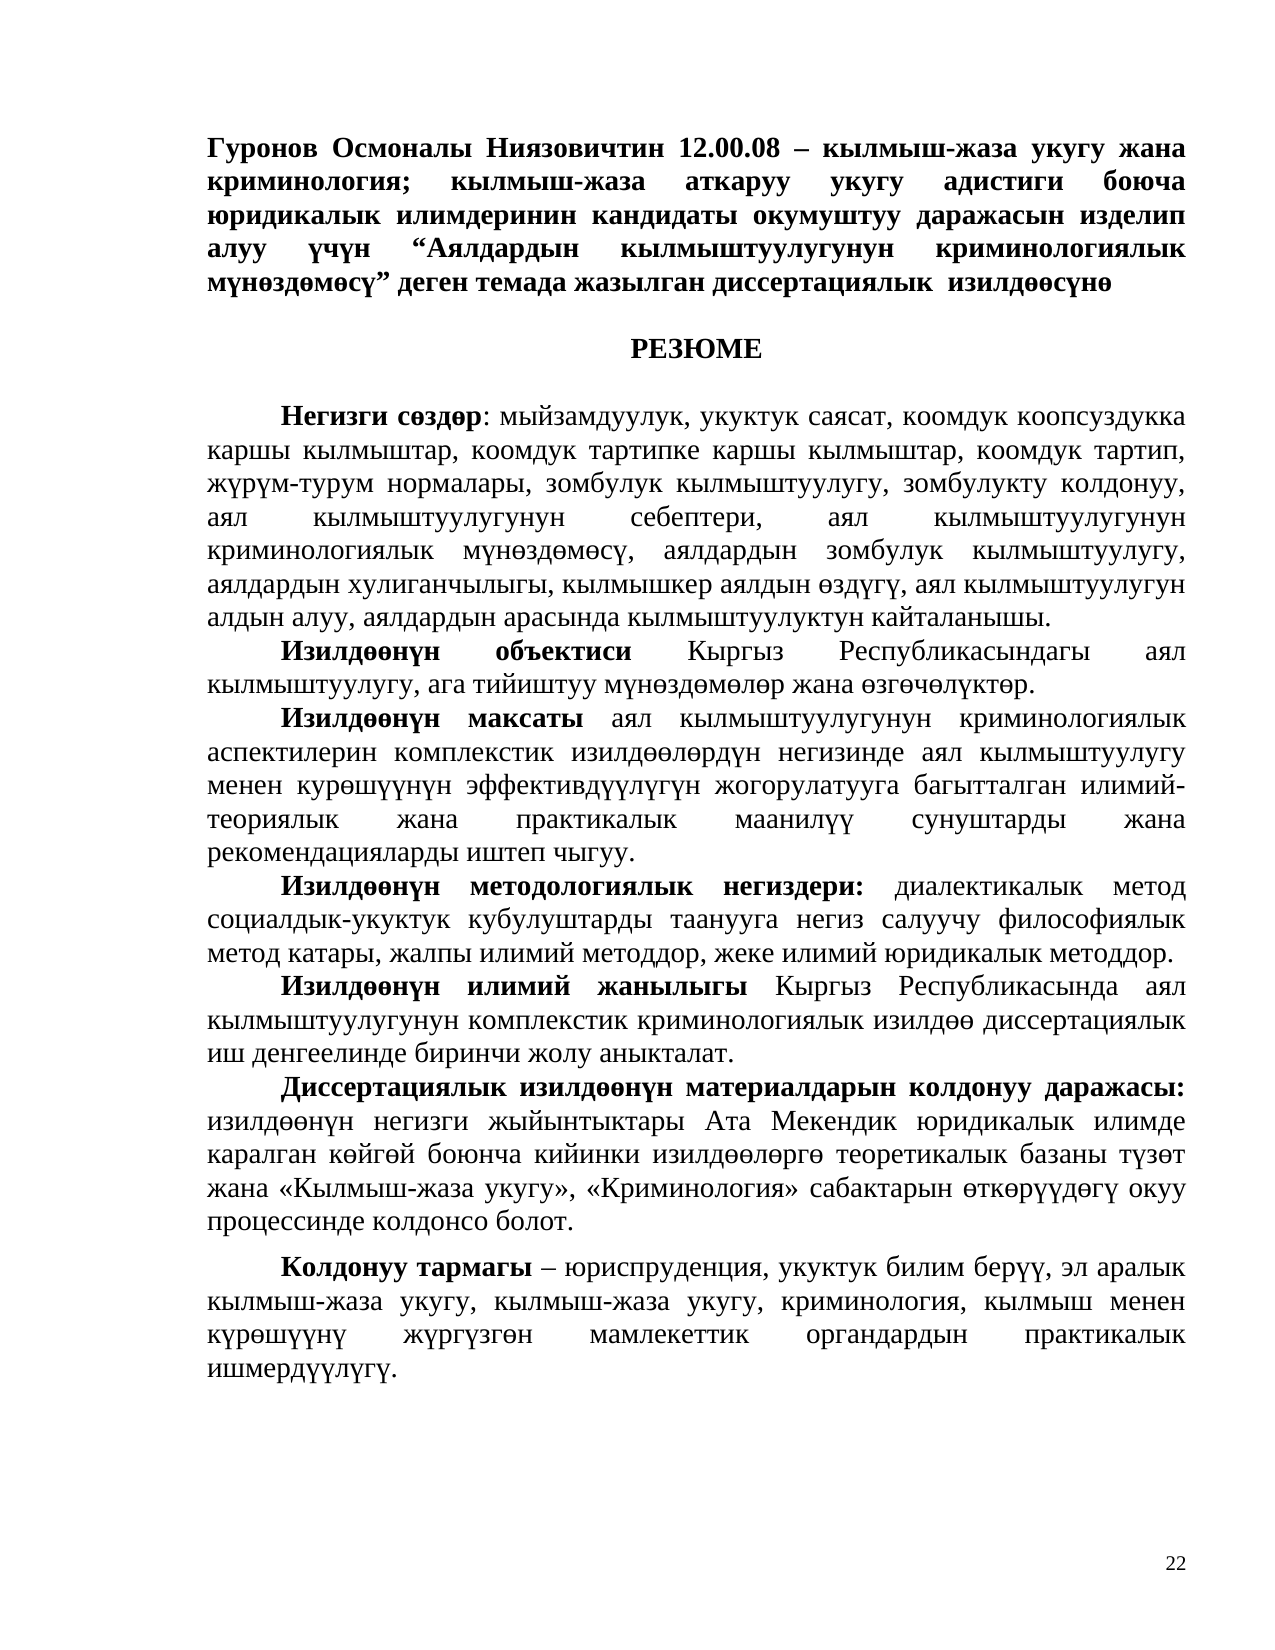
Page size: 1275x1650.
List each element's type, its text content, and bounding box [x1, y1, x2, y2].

text Гуронов Осмоналы Ниязовичтин 12.00.08 – кылмыш-жаза укугу жана криминология; кылмыш-жаза аткаруу укугу адистиги боюча юридикалык илимдеринин кандидаты окумуштуу даражасын изделип алуу үчүн “Аялдардын кылмыштуулугунун криминологиялык мүнөздөмөсү” деген темада жазылган диссертациялык изилдөөсүнө [207, 130, 1186, 298]
text Негизги сөздөр: мыйзамдуулук, укуктук саясат, коомдук коопсуздукка каршы кылмыштар, коомдук тартипке каршы кылмыштар, коомдук тартип, жүрүм-турум нормалары, зомбулук кылмыштуулугу, зомбулукту колдонуу, аял кылмыштуулугунун себептери, аял кылмыштуулугунун криминологиялык мүнөздөмөсү, аялдардын зомбулук кылмыштуулугу, аялдардын хулиганчылыгы, кылмышкер аялдын өздүгү, аял кылмыштуулугун алдын алуу, аялдардын арасында кылмыштуулуктун кайталанышы. [207, 398, 1186, 633]
text Изилдөөнүн объектиси Кыргыз Республикасындагы аял кылмыштуулугу, ага тийиштуу мүнөздөмөлөр жана өзгөчөлүктөр. [207, 633, 1186, 700]
text Диссертациялык изилдөөнүн материалдарын колдонуу даражасы: изилдөөнүн негизги жыйынтыктары Ата Мекендик юридикалык илимде каралган көйгөй боюнча кийинки изилдөөлөргө теоретикалык базаны түзөт жана «Кылмыш-жаза укугу», «Криминология» сабактарын өткөрүүдөгү окуу процессинде колдонсо болот. [207, 1069, 1186, 1237]
text Изилдөөнүн илимий жанылыгы Кыргыз Республикасында аял кылмыштуулугунун комплекстик криминологиялык изилдөө диссертациялык иш денгеелинде биринчи жолу аныкталат. [207, 968, 1186, 1069]
text Колдонуу тармагы – юриспруденция, укуктук билим берүү, эл аралык кылмыш-жаза укугу, кылмыш-жаза укугу, криминология, кылмыш менен күрөшүүнү жүргүзгөн мамлекеттик органдардын практикалык ишмердүүлүгү. [207, 1249, 1186, 1383]
text Изилдөөнүн методологиялык негиздери: диалектикалык метод социалдык-укуктук кубулуштарды таанууга негиз салуучу философиялык метод катары, жалпы илимий методдор, жеке илимий юридикалык методдор. [207, 868, 1186, 968]
list РЕЗЮМЕ [207, 331, 1186, 365]
text Изилдөөнүн максаты аял кылмыштуулугунун криминологиялык аспектилерин комплекстик изилдөөлөрдүн негизинде аял кылмыштуулугу менен курөшүүнүн эффективдүүлүгүн жогорулатууга багытталган илимий-теориялык жана практикалык маанилүү сунуштарды жана рекомендацияларды иштеп чыгуу. [207, 700, 1186, 868]
